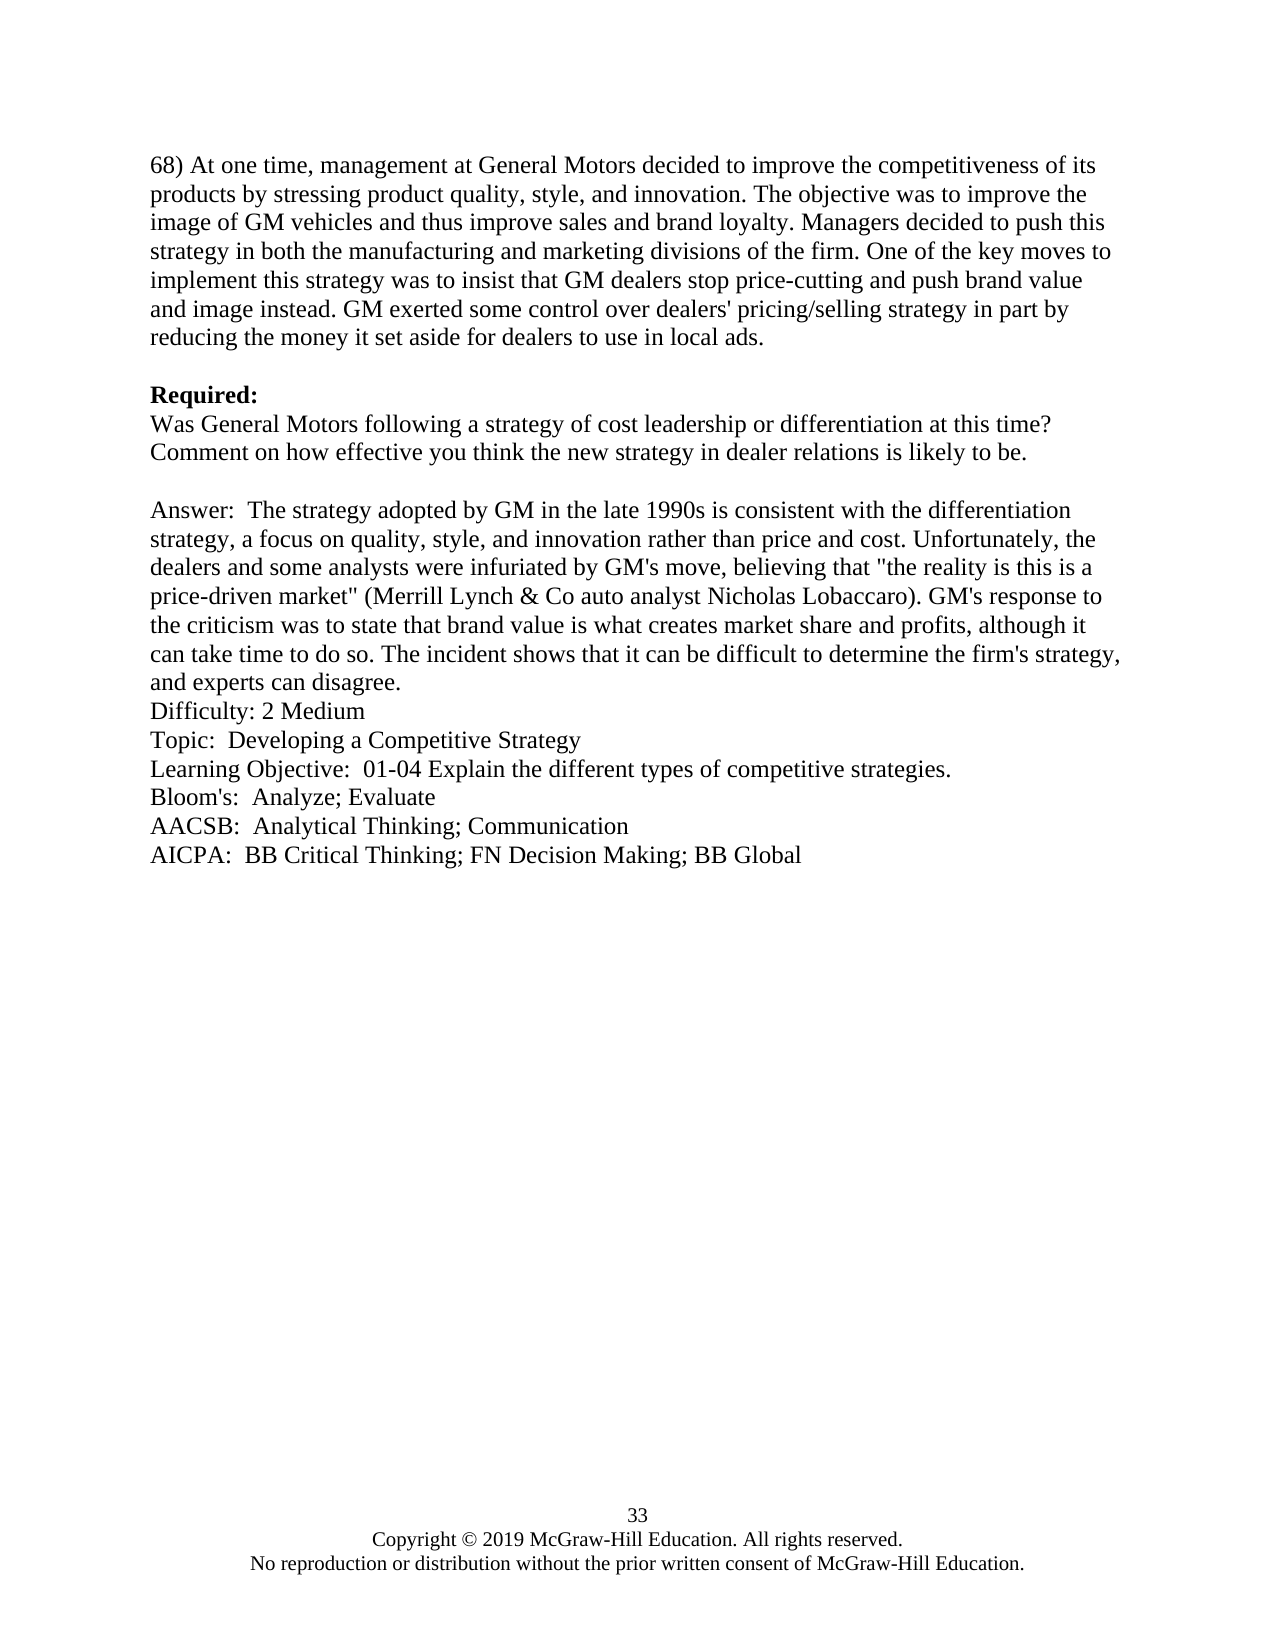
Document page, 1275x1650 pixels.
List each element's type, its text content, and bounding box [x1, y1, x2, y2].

text 68) At one time, management at General Motors decided to improve the competitiveness of its products by stressing product quality, style, and innovation. The objective was to improve the image of GM vehicles and thus improve sales and brand loyalty. Managers decided to push this strategy in both the manufacturing and marketing divisions of the firm. One of the key moves to implement this strategy was to insist that GM dealers stop price-cutting and push brand value and image instead. GM exerted some control over dealers' pricing/selling strategy in part by reducing the money it set aside for dealers to use in local ads. [150, 150, 1125, 351]
text Topic: Developing a Competitive Strategy [150, 725, 1125, 754]
text AACSB: Analytical Thinking; Communication [150, 811, 1125, 840]
text Difficulty: 2 Medium [150, 696, 1125, 725]
text Was General Motors following a strategy of cost leadership or differentiation at this time? Comment on how effective you think the new strategy in dealer relations is likely to be. [150, 409, 1125, 466]
text AICPA: BB Critical Thinking; FN Decision Making; BB Global [150, 840, 1125, 869]
text Required: [150, 380, 1125, 409]
text Bloom's: Analyze; Evaluate [150, 782, 1125, 811]
text Learning Objective: 01-04 Explain the different types of competitive strategies. [150, 754, 1125, 782]
text Answer: The strategy adopted by GM in the late 1990s is consistent with the differentiation strategy, a focus on quality, style, and innovation rather than price and cost. Unfortunately, the dealers and some analysts were infuriated by GM's move, believing that "the reality is this is a price-driven market" (Merrill Lynch & Co auto analyst Nicholas Lobaccaro). GM's response to the criticism was to state that brand value is what creates market share and profits, although it can take time to do so. The incident shows that it can be difficult to determine the firm's strategy, and experts can disagree. [150, 495, 1125, 696]
